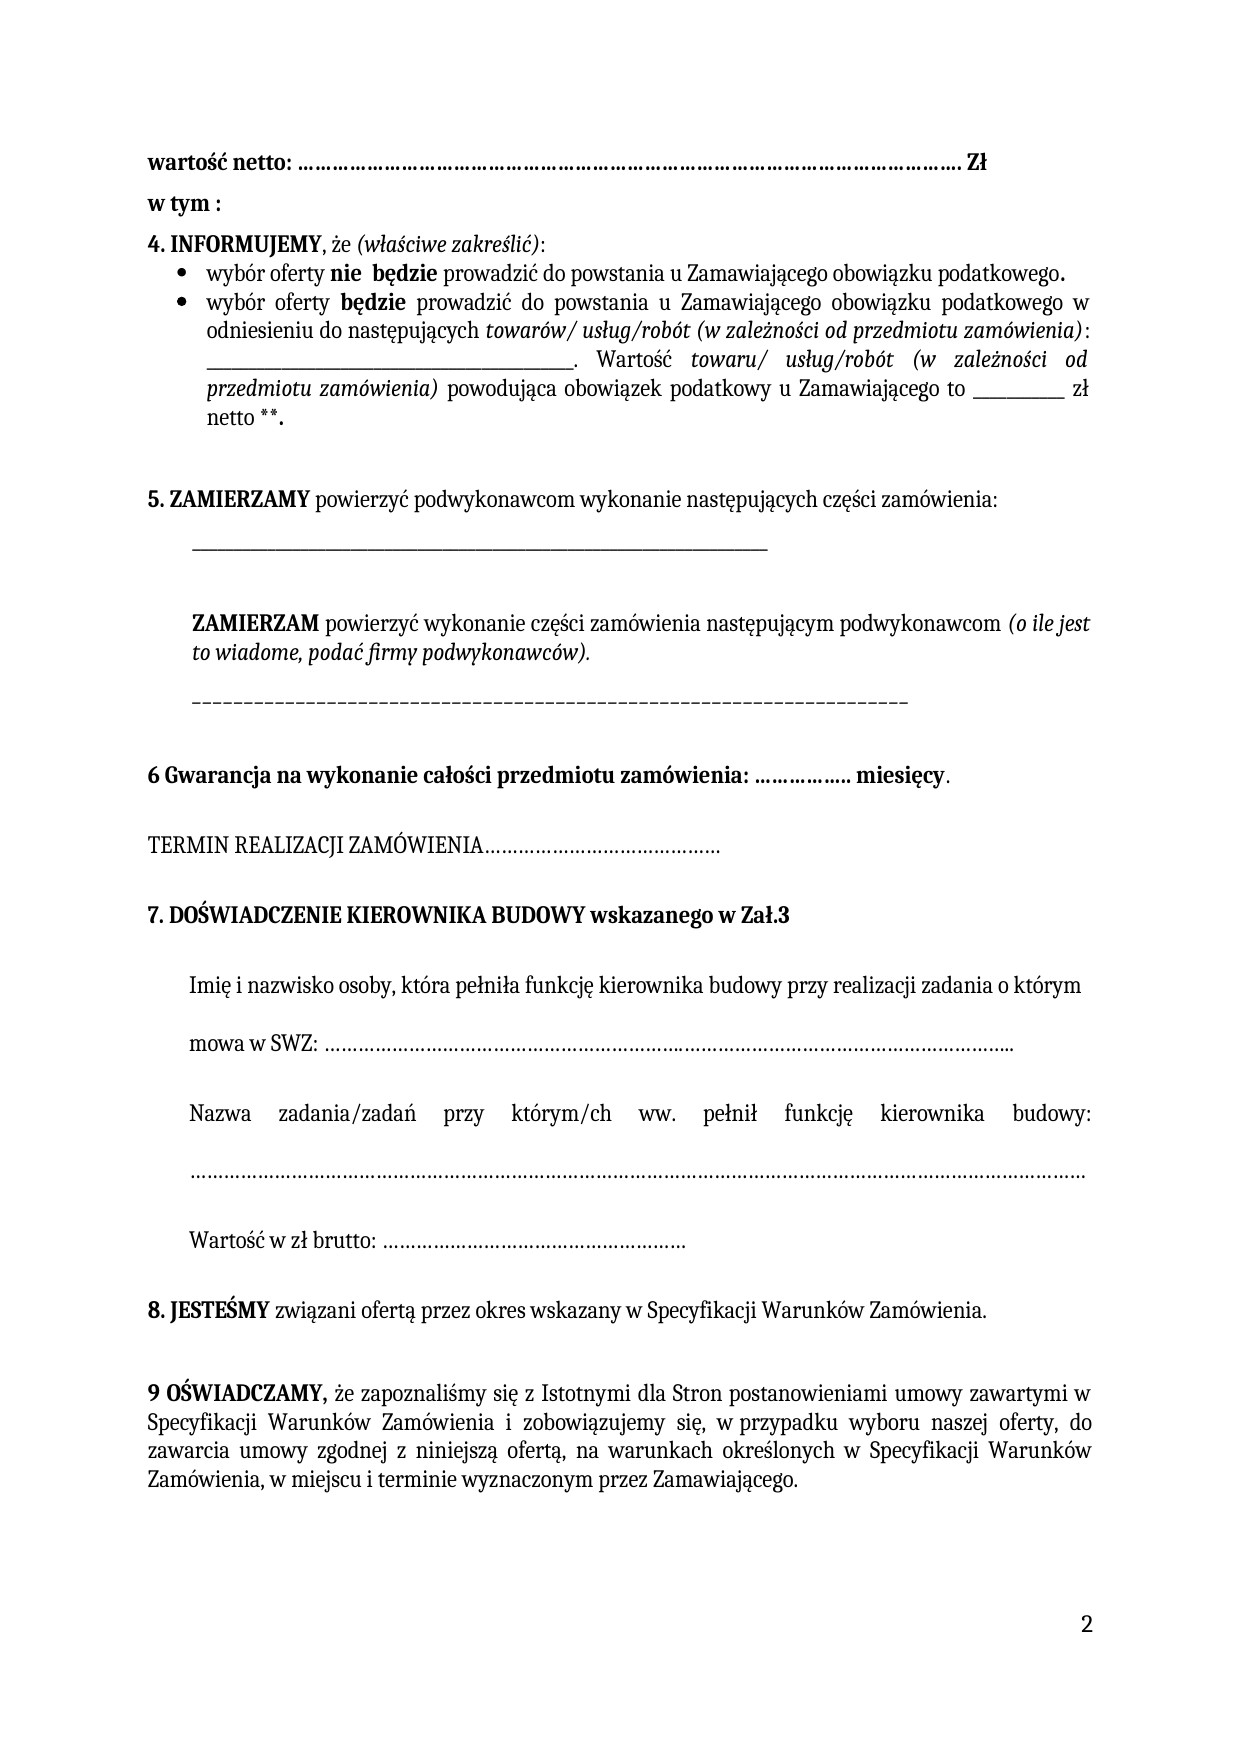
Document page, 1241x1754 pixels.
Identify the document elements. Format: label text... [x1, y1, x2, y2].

text 8. JESTEŚMY związani ofertą przez okres wskazany w Specyfikacji Warunków Zamówienia. [148, 1296, 1093, 1325]
text ZAMIERZAM powierzyć wykonanie części zamówienia następującym podwykonawcom (o ile jest to wiadome, podać firmy podwykonawców). [192, 609, 1093, 666]
text _____________________________________________________________________ [192, 679, 1093, 708]
text 9 OŚWIADCZAMY, że zapoznaliśmy się z Istotnymi dla Stron postanowieniami umowy zawartymi w Specyfikacji Warunków Zamówienia i zobowiązujemy się, w przypadku wyboru naszej oferty, do zawarcia umowy zgodnej z niniejszą ofertą, na warunkach określonych w Specyfikacji Warunków Zamówienia, w miejscu i terminie wyznaczonym przez Zamawiającego. [148, 1379, 1093, 1494]
text TERMIN REALIZACJI ZAMÓWIENIA…………………………………… [148, 831, 1093, 860]
text 5. ZAMIERZAMY powierzyć podwykonawcom wykonanie następujących części zamówienia: [148, 485, 1093, 514]
text Wartość w zł brutto: ……………………………………………… [189, 1226, 1093, 1255]
list wybór oferty będzie prowadzić do powstania u Zamawiającego obowiązku podatkowego w odniesieniu do następujących towarów/ usług/robót (w zależności od przedmiotu zamówienia): ____________________________________________. Wartość towaru/ usług/robót (w zależności od przedmiotu zamówienia) powodująca obowiązek podatkowy u Zamawiającego to ___________ zł netto **. [177, 288, 1090, 431]
text _____________________________________________________________________ [192, 526, 1093, 555]
text Nazwa zadania/zadań przy którym/ch ww. pełnił funkcję kierownika budowy:…………………………………………………………………………………………………………………………………………… [189, 1099, 1093, 1185]
text 4. INFORMUJEMY, że (właściwe zakreślić): [148, 230, 1093, 259]
text 7. DOŚWIADCZENIE KIEROWNIKA BUDOWY wskazanego w Zał.3 [148, 901, 1093, 930]
text w tym : [148, 189, 1093, 218]
list wybór oferty nie będzie prowadzić do powstania u Zamawiającego obowiązku podatkowego. [177, 259, 1090, 288]
text Imię i nazwisko osoby, która pełniła funkcję kierownika budowy przy realizacji zadania o którym mowa w SWZ: ……………………………………………………….………………………………………………….. [189, 971, 1093, 1058]
text 6 Gwarancja na wykonanie całości przedmiotu zamówienia: …………….. miesięcy. [148, 761, 1093, 790]
text wartość netto: ……………………………………………………………………………………………………. Zł [148, 148, 1093, 176]
